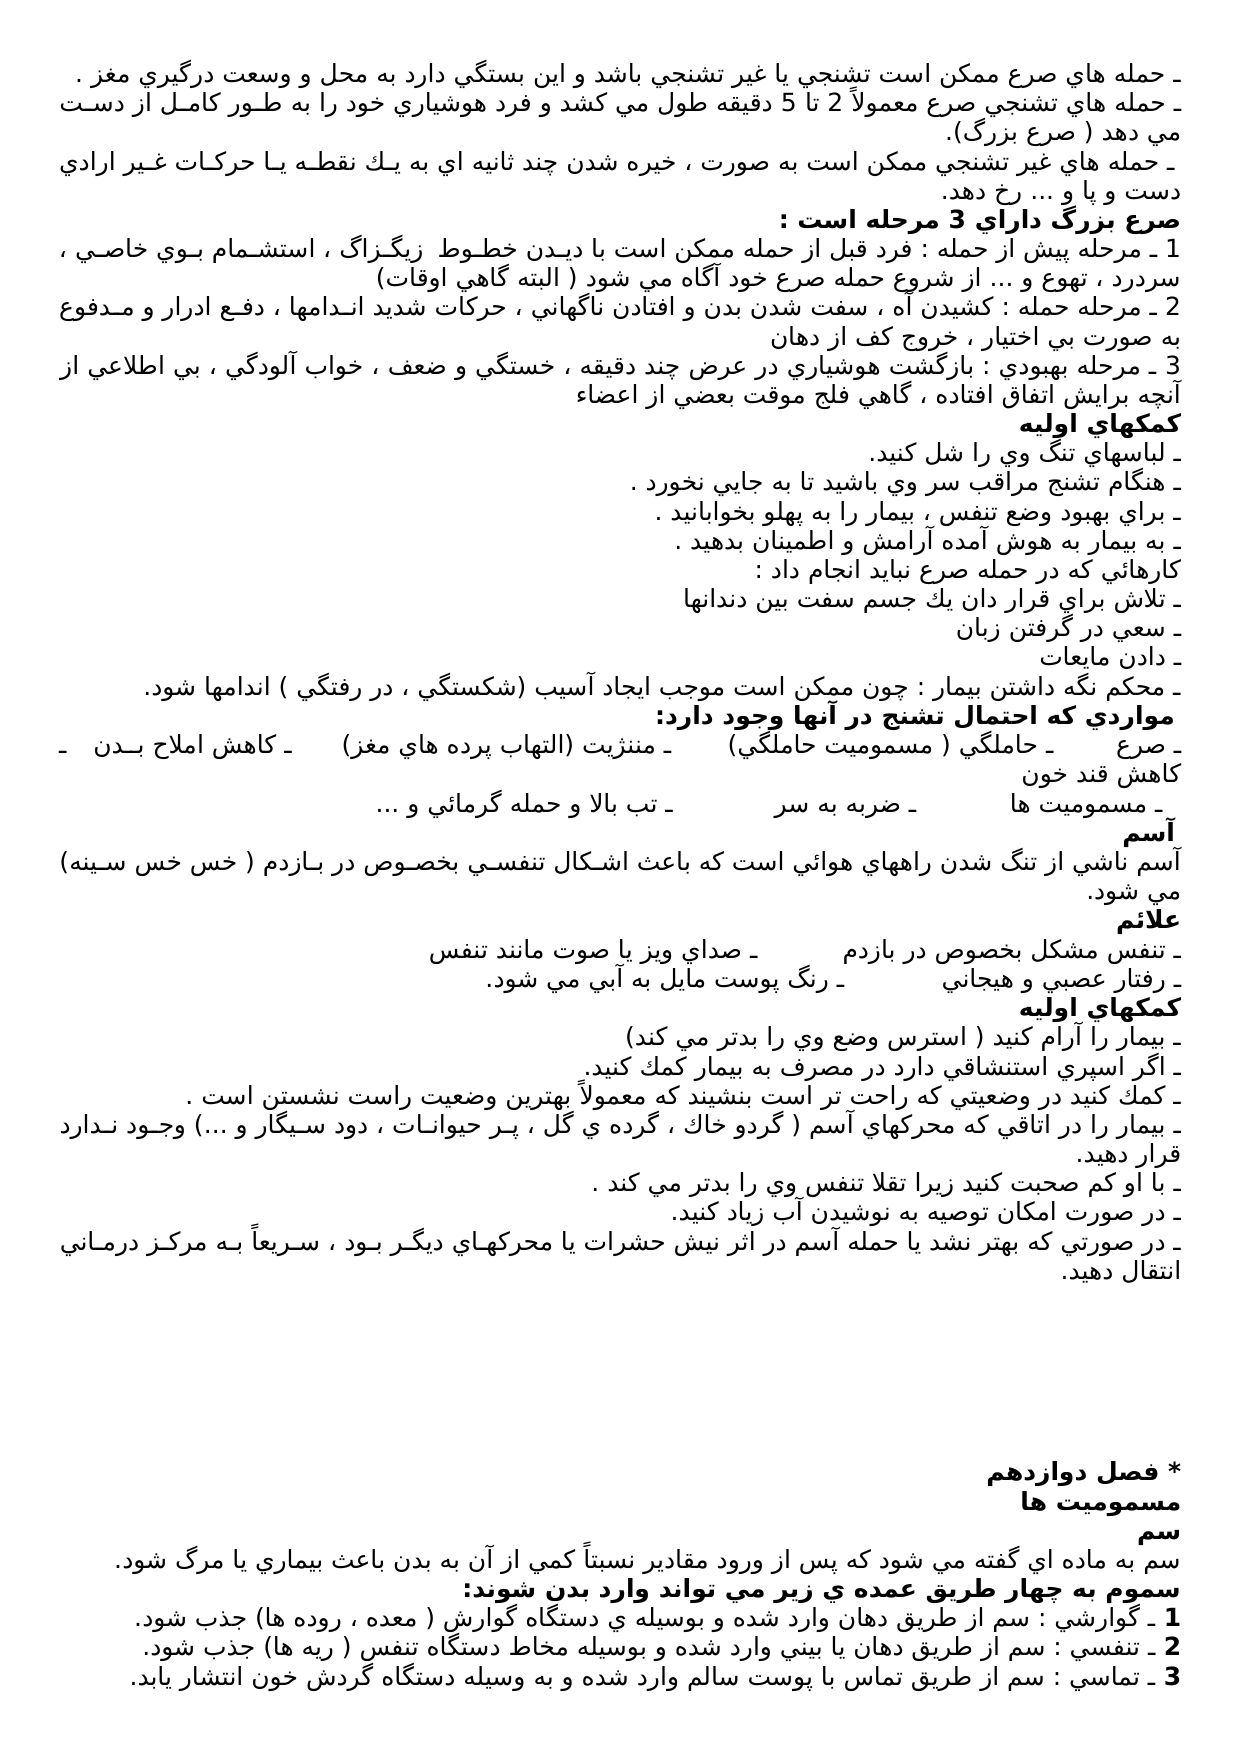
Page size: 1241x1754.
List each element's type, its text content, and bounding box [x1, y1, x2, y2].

text ـ اگر اسپري استنشاقي دارد در مصرف به بيمار كمك كنيد. [59, 1052, 1181, 1081]
text 3 ـ تماسي : سم از طريق تماس با پوست سالم وارد شده و به وسيله دستگاه گردش خون انتشار يابد. [59, 1662, 1181, 1691]
text 1 ـ گوارشي : سم از طريق دهان وارد شده و بوسيله ي دستگاه گوارش ( معده ، روده ها) جذب شود. [59, 1603, 1181, 1632]
text ـ هنگام تشنج مراقب سر وي باشيد تا به جايي نخورد . [59, 468, 1181, 497]
text 1 ـ مرحله پيش از حمله : فرد قبل از حمله ممكن است با ديدن خطوط زيگزاگ ، استشمام بوي خاصي ، سردرد ، تهوع و ... از شروع حمله صرع خود آگاه مي شود ( البته گاهي اوقات) [59, 234, 1181, 293]
text مواردي كه احتمال تشنج در آنها وجود دارد: [59, 701, 1181, 730]
text ـ براي بهبود وضع تنفس ، بيمار را به پهلو بخوابانيد . [59, 497, 1181, 526]
text ـ در صورت امكان توصيه به نوشيدن آب زياد كنيد. [59, 1197, 1181, 1227]
text سم به ماده اي گفته مي شود كه پس از ورود مقادير نسبتاً كمي از آن به بدن باعث بيماري يا مرگ شود. [59, 1545, 1181, 1574]
text ـ صرع ـ حاملگي ( مسموميت حاملگي) ـ مننژيت (التهاب پرده هاي مغز) ـ كاهش املاح بدن ـ كاهش قند خون [59, 730, 1181, 789]
text صرع بزرگ داراي 3 مرحله است : [59, 205, 1181, 234]
text ـ به بيمار به هوش آمده آرامش و اطمينان بدهيد . [59, 526, 1181, 555]
text سم [59, 1516, 1181, 1545]
text ـ محكم نگه داشتن بيمار : چون ممكن است موجب ايجاد آسيب (شكستگي ، در رفتگي ) اندامها شود. [59, 672, 1181, 701]
text آسم [59, 818, 1181, 847]
text ـ لباسهاي تنگ وي را شل كنيد. [59, 438, 1181, 468]
text * فصل دوازدهم [59, 1457, 1181, 1487]
text علائم [59, 906, 1181, 935]
text ـ حمله هاي تشنجي صرع معمولاً 2 تا 5 دقيقه طول مي كشد و فرد هوشياري خود را به طور كامل از دست مي دهد ( صرع بزرگ). [59, 88, 1181, 147]
text ـ مسموميت ها ـ ضربه به سر ـ تب بالا و حمله گرمائي و ... [59, 789, 1181, 818]
text 3 ـ مرحله بهبودي : بازگشت هوشياري در عرض چند دقيقه ، خستگي و ضعف ، خواب آلودگي ، بي اطلاعي از آنچه برايش اتفاق افتاده ، گاهي فلج موقت بعضي از اعضاء [59, 351, 1181, 409]
text ـ دادن مايعات [59, 643, 1181, 672]
text ـ تلاش براي قرار دان يك جسم سفت بين دندانها [59, 584, 1181, 613]
text كمكهاي اوليه [59, 409, 1181, 438]
text ـ حمله هاي غير تشنجي ممكن است به صورت ، خيره شدن چند ثانيه اي به يك نقطه يا حركات غير ارادي دست و پا و ... رخ دهد. [59, 147, 1181, 205]
text ـ كمك كنيد در وضعيتي كه راحت تر است بنشيند كه معمولاً بهترين وضعيت راست نشستن است . [59, 1081, 1181, 1110]
text 2 ـ مرحله حمله : كشيدن آه ، سفت شدن بدن و افتادن ناگهاني ، حركات شديد اندامها ، دفع ادرار و مدفوع به صورت بي اختيار ، خروج كف از دهان [59, 293, 1181, 351]
text كمكهاي اوليه [59, 993, 1181, 1022]
text ـ با او كم صحبت كنيد زيرا تقلا تنفس وي را بدتر مي كند . [59, 1168, 1181, 1197]
text ـ حمله هاي صرع ممكن است تشنجي يا غير تشنجي باشد و اين بستگي دارد به محل و وسعت درگيري مغز . [59, 59, 1181, 88]
text آسم ناشي از تنگ شدن راههاي هوائي است كه باعث اشكال تنفسي بخصوص در بازدم ( خس خس سينه) مي شود. [59, 847, 1181, 906]
text سموم به چهار طريق عمده ي زير مي تواند وارد بدن شوند: [59, 1574, 1181, 1603]
text ـ در صورتي كه بهتر نشد يا حمله آسم در اثر نيش حشرات يا محركهاي ديگر بود ، سريعاً به مركز درماني انتقال دهيد. [59, 1227, 1181, 1285]
text ـ رفتار عصبي و هيجاني ـ رنگ پوست مايل به آبي مي شود. [59, 964, 1181, 993]
text ـ تنفس مشكل بخصوص در بازدم ـ صداي ويز يا صوت مانند تنفس [59, 935, 1181, 964]
text مسموميت ها [59, 1487, 1181, 1516]
text ـ بيمار را آرام كنيد ( استرس وضع وي را بدتر مي كند) [59, 1022, 1181, 1052]
text ـ سعي در گرفتن زبان [59, 613, 1181, 643]
text كارهائي كه در حمله صرع نبايد انجام داد : [59, 555, 1181, 584]
text ـ بيمار را در اتاقي كه محركهاي آسم ( گردو خاك ، گرده ي گل ، پر حيوانات ، دود سيگار و ...) وجود ندارد قرار دهيد. [59, 1110, 1181, 1168]
text 2 ـ تنفسي : سم از طريق دهان يا بيني وارد شده و بوسيله مخاط دستگاه تنفس ( ريه ها) جذب شود. [59, 1632, 1181, 1662]
